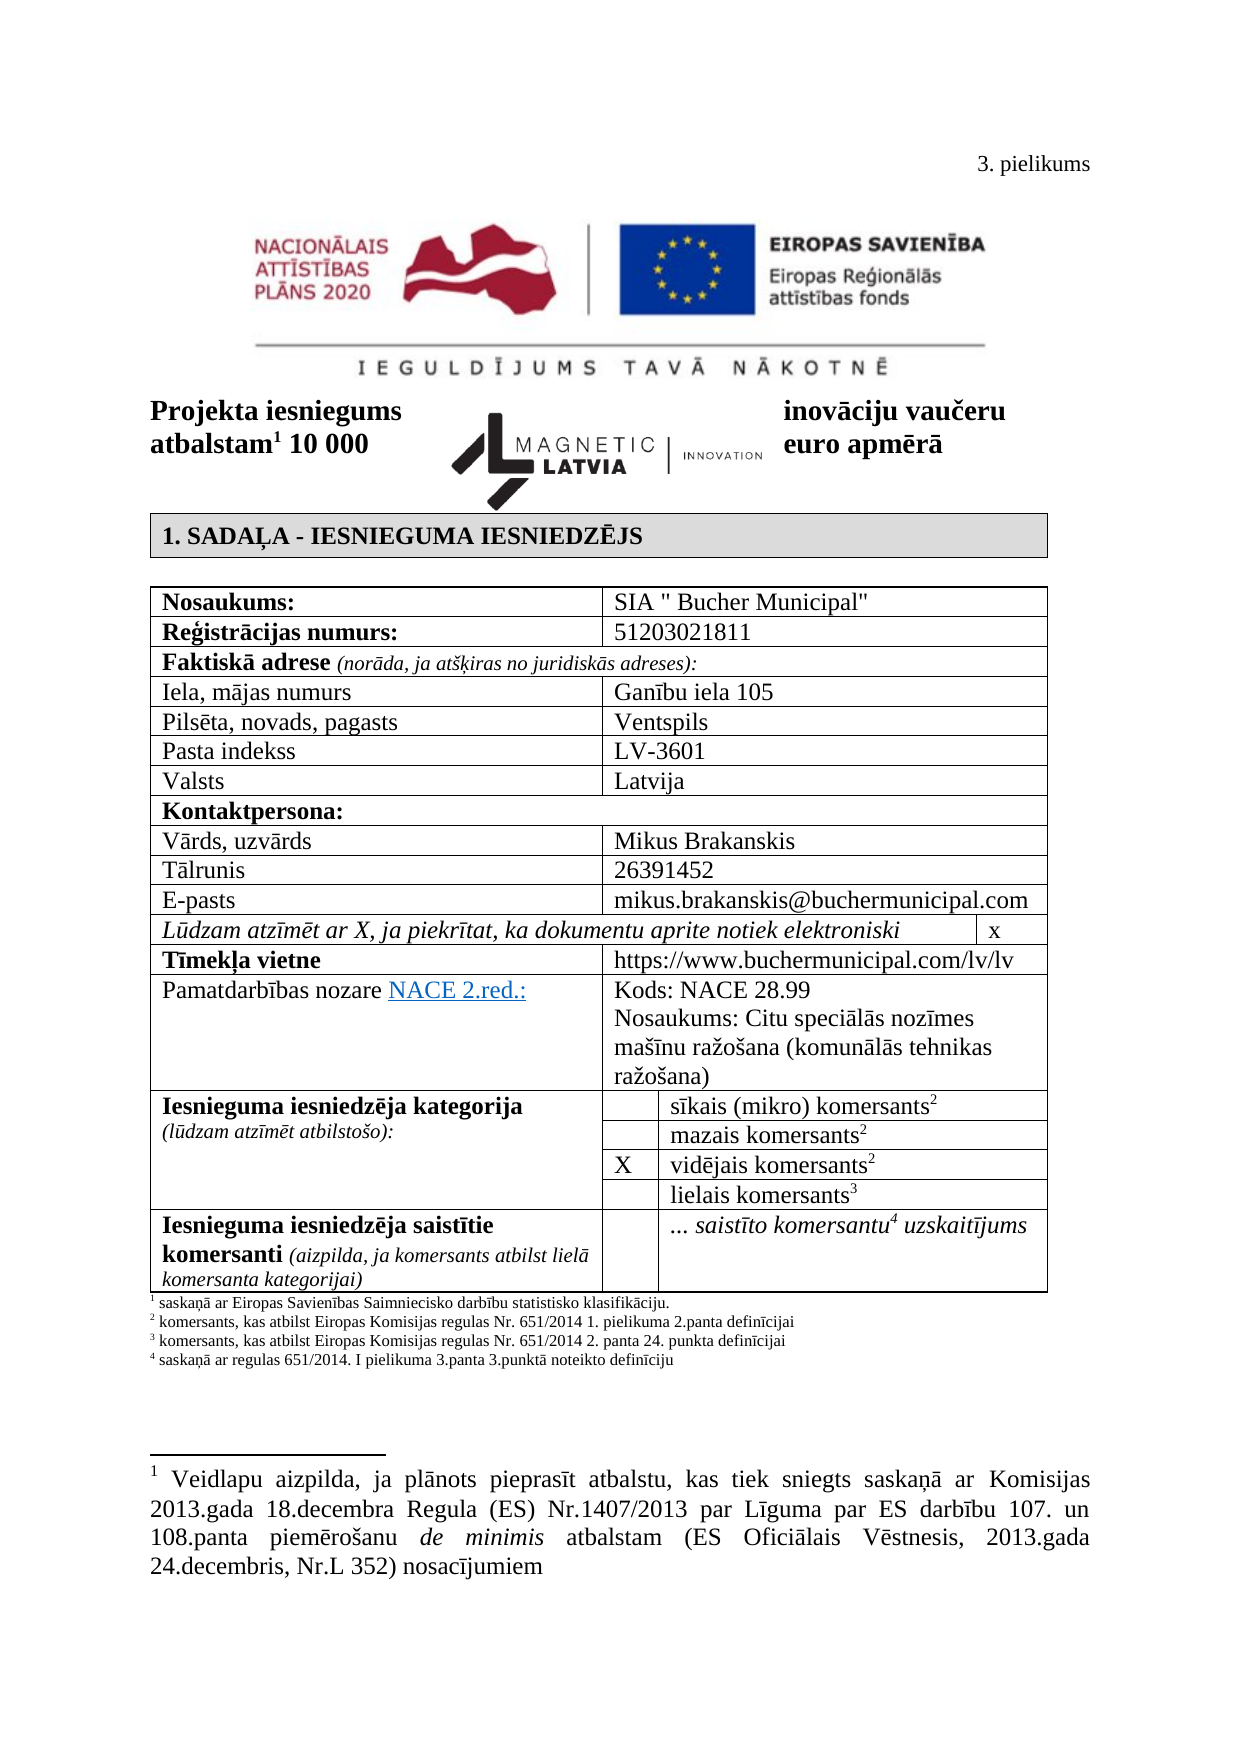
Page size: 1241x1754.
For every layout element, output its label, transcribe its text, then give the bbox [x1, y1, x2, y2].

table_cell LV-3601 [603, 736, 1047, 765]
table_cell x [977, 915, 1047, 944]
table_cell sīkais (mikro) komersants2 [659, 1091, 1047, 1119]
title 3. pielikums [150, 150, 1090, 176]
table_cell mikus.brakanskis@buchermunicipal.com [603, 885, 1047, 914]
table_cell [603, 1210, 658, 1291]
title Projekta iesniegums inovāciju vaučeru atbalstam 10 000 euro apmērā [150, 363, 1090, 460]
table_header SIA " Bucher Municipal" [603, 588, 1047, 616]
table_cell Lūdzam atzīmēt ar X, ja piekrītat, ka dokumentu aprite notiek elektroniski [151, 915, 976, 944]
table_cell Reģistrācijas numurs: [151, 617, 602, 646]
table_cell [603, 1091, 658, 1119]
text 3 komersants, kas atbilst Eiropas Komisijas regulas Nr. 651/2014 2. panta 24. punkta definīcijai [150, 1331, 1090, 1350]
table_header Nosaukums: [151, 588, 602, 616]
table_cell X [603, 1150, 658, 1179]
table_cell Iesnieguma iesniedzēja kategorija (lūdzam atzīmēt atbilstošo): [151, 1091, 602, 1209]
table_cell Kontaktpersona: [151, 796, 1047, 825]
table_cell Mikus Brakanskis [603, 826, 1047, 854]
table_cell 51203021811 [603, 617, 1047, 646]
table_cell [603, 1121, 658, 1149]
table_cell Faktiskā adrese (norāda, ja atšķiras no juridiskās adreses): [151, 647, 1047, 676]
table_cell Ventspils [603, 707, 1047, 735]
text 2 komersants, kas atbilst Eiropas Komisijas regulas Nr. 651/2014 1. pielikuma 2.panta definīcijai [150, 1312, 1090, 1331]
table_cell ... saistīto komersantu4 uzskaitījums [659, 1210, 1047, 1291]
table_cell https://www.buchermunicipal.com/lv/lv [603, 945, 1047, 974]
table_header 1. SADAĻA - IESNIEGUMA IESNIEDZĒJS [151, 514, 1047, 557]
table_cell Tālrunis [151, 856, 602, 884]
table_cell Vārds, uzvārds [151, 826, 602, 854]
table_cell Pamatdarbības nozare NACE 2.red.: [151, 975, 602, 1090]
picture [229, 197, 1011, 393]
table_cell Valsts [151, 766, 602, 795]
table_cell Iesnieguma iesniedzēja saistītie komersanti (aizpilda, ja komersants atbilst lielā komersanta kategorijai) [151, 1210, 602, 1291]
table_cell Latvija [603, 766, 1047, 795]
picture [449, 408, 765, 514]
table_cell Iela, mājas numurs [151, 677, 602, 706]
table_cell Tīmekļa vietne [151, 945, 602, 974]
table_cell Ganību iela 105 [603, 677, 1047, 706]
table_cell mazais komersants2 [659, 1121, 1047, 1149]
table_cell vidējais komersants2 [659, 1150, 1047, 1179]
table_cell lielais komersants3 [659, 1180, 1047, 1209]
table_cell Pasta indekss [151, 736, 602, 765]
table_cell [603, 1180, 658, 1209]
table_cell Pilsēta, novads, pagasts [151, 707, 602, 735]
text 4 saskaņā ar regulas 651/2014. I pielikuma 3.panta 3.punktā noteikto definīciju [150, 1350, 1090, 1369]
table_cell 26391452‬ [603, 856, 1047, 884]
table_cell Kods: NACE 28.99 Nosaukums: Citu speciālās nozīmes mašīnu ražošana (komunālās tehnikas ražošana) [603, 975, 1047, 1090]
text 1 saskaņā ar Eiropas Savienības Saimniecisko darbību statistisko klasifikāciju. [150, 1292, 1090, 1312]
table_cell E-pasts [151, 885, 602, 914]
